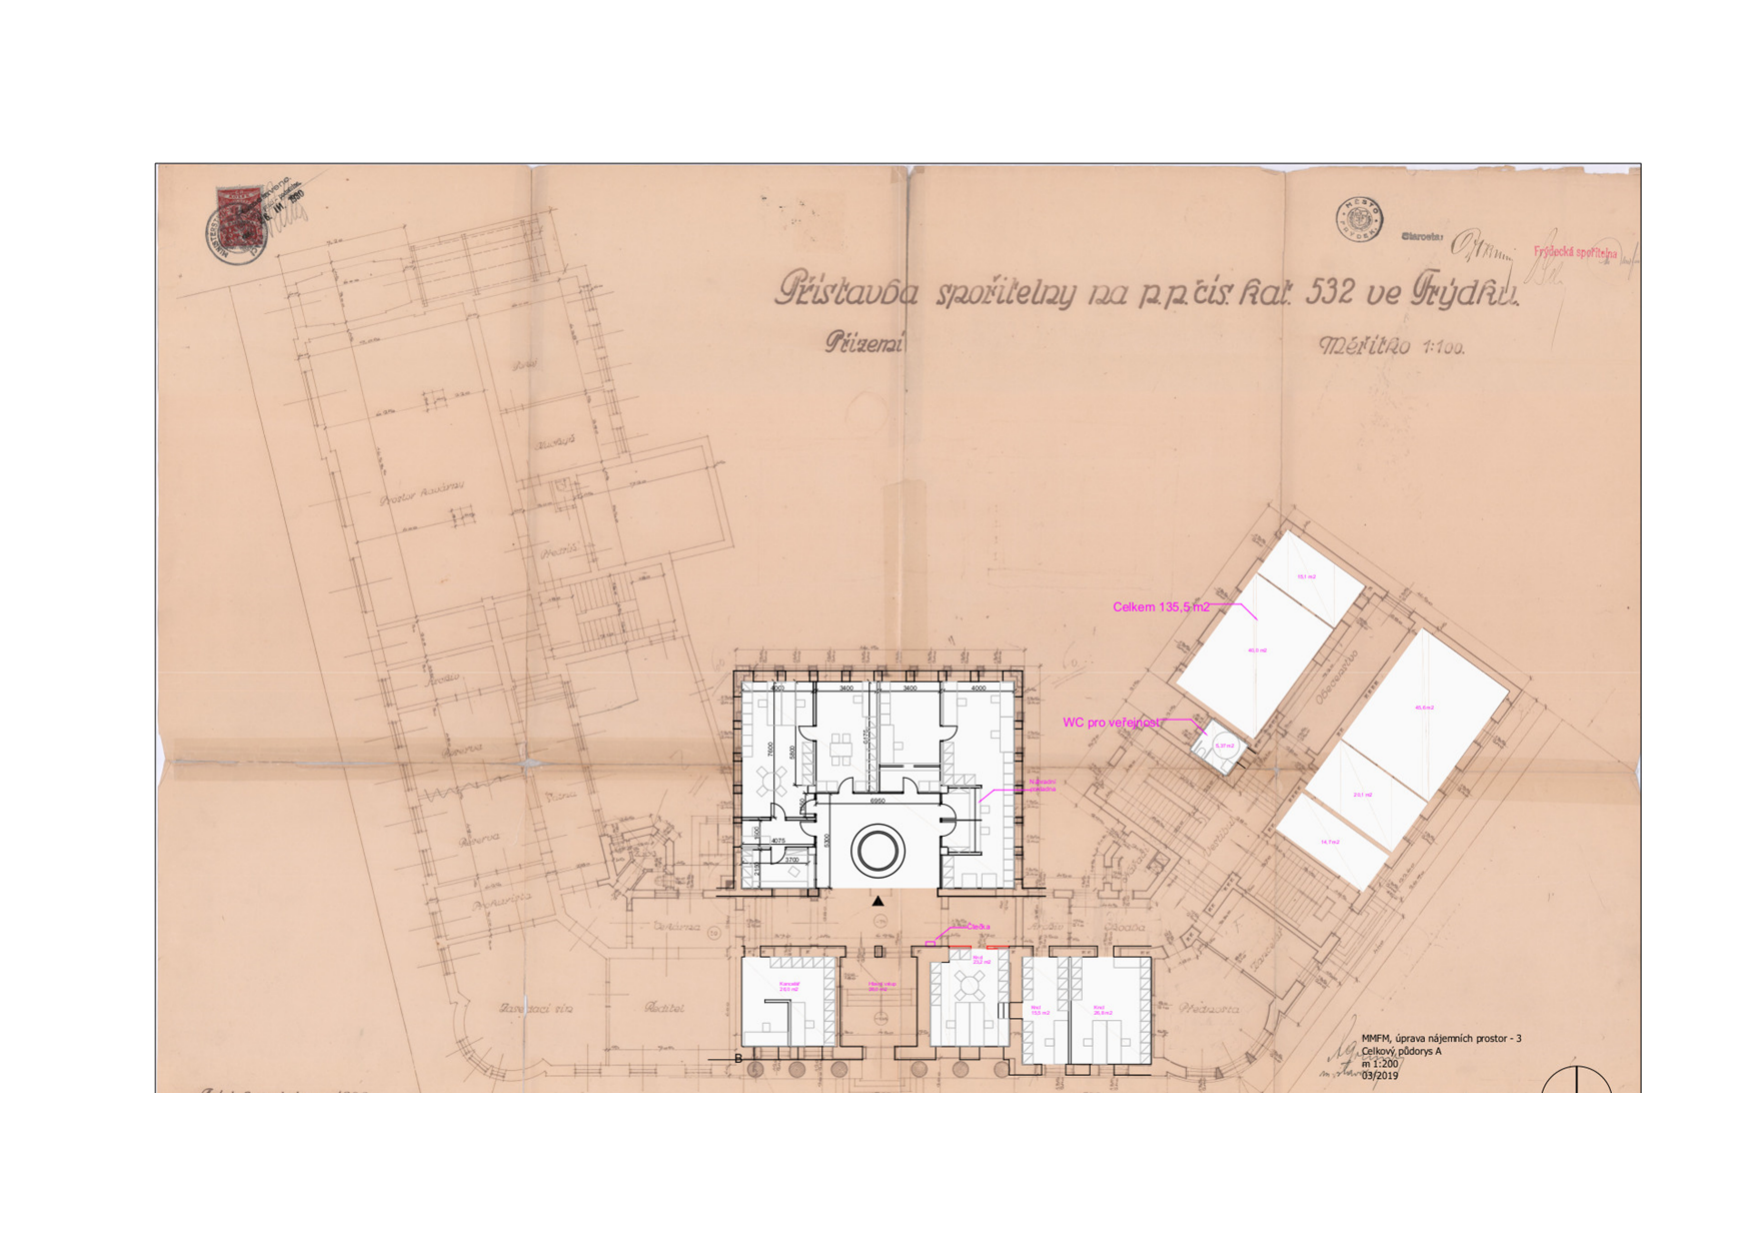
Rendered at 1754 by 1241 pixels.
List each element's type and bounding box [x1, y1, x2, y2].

picture [147, 147, 1648, 1093]
